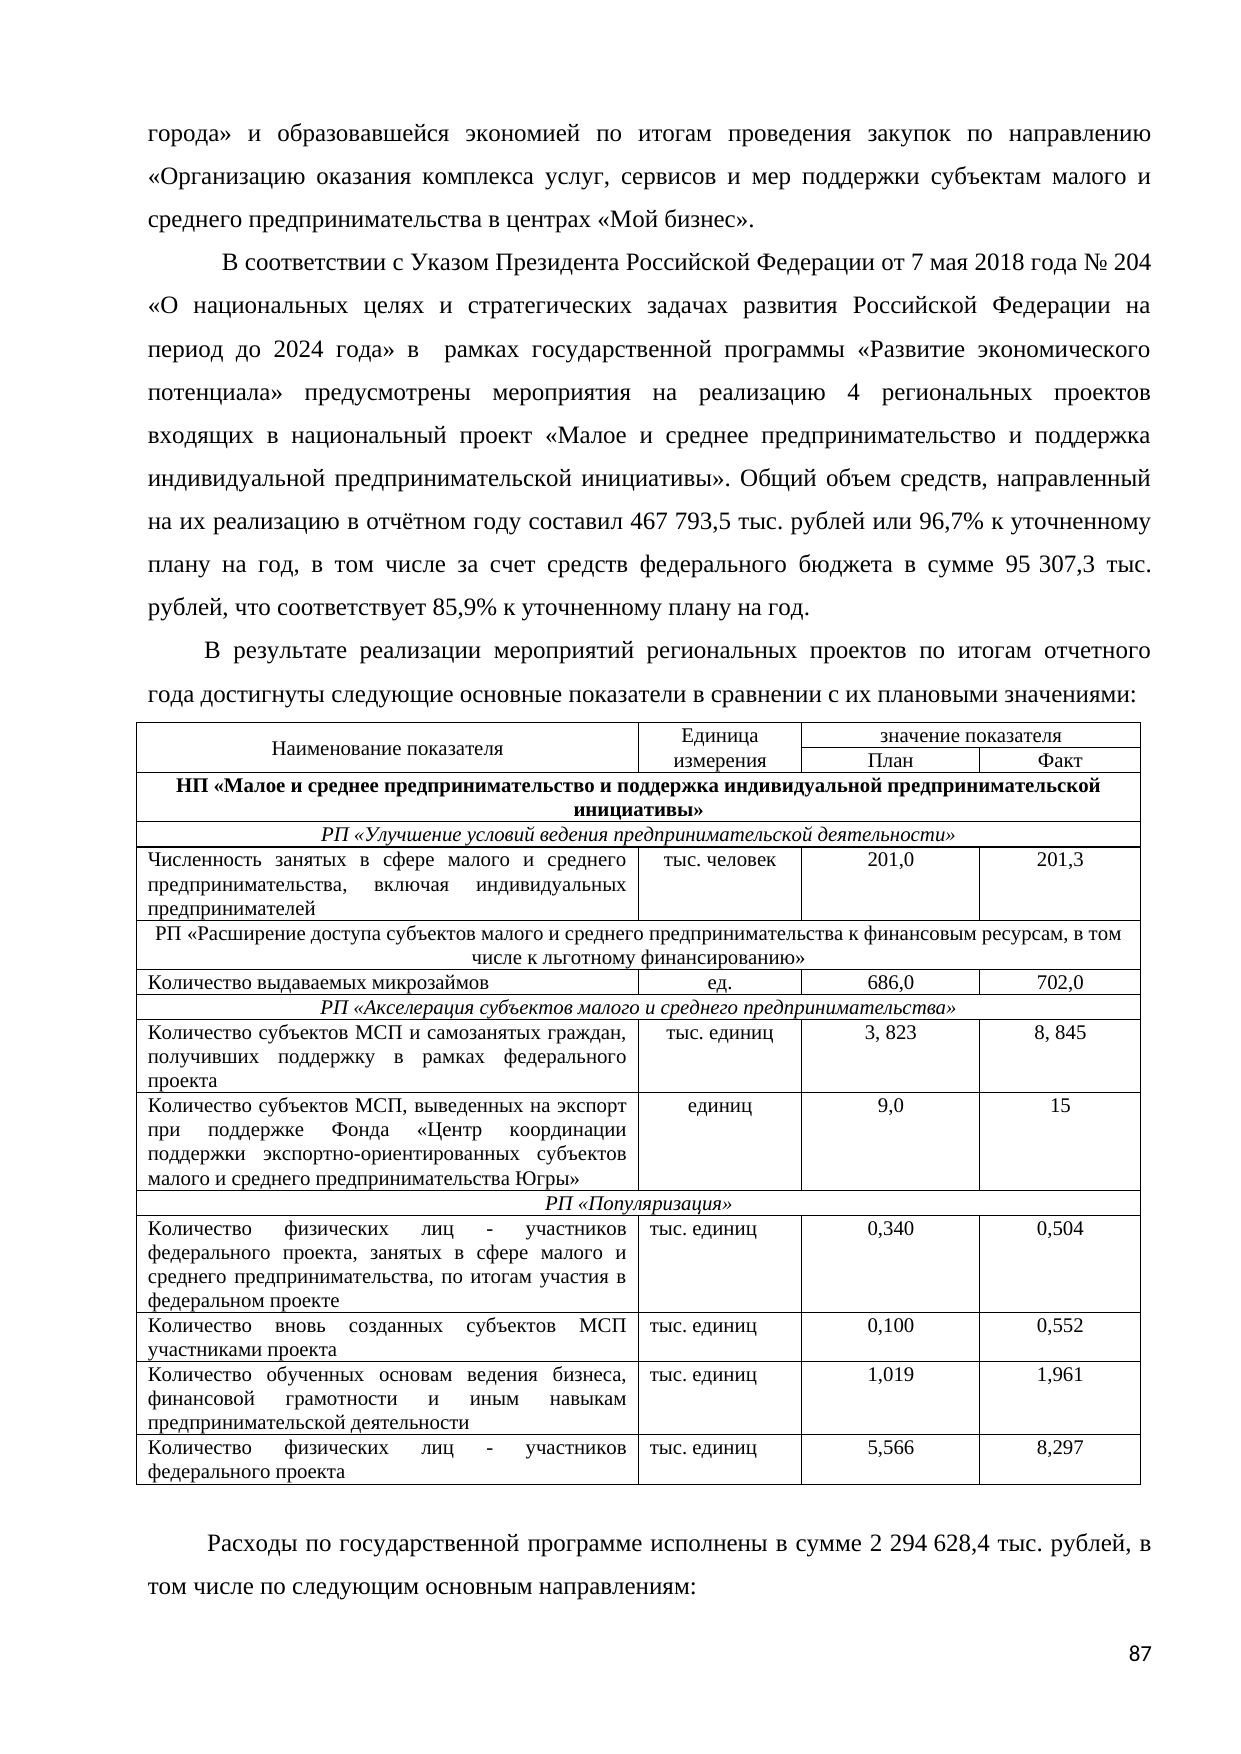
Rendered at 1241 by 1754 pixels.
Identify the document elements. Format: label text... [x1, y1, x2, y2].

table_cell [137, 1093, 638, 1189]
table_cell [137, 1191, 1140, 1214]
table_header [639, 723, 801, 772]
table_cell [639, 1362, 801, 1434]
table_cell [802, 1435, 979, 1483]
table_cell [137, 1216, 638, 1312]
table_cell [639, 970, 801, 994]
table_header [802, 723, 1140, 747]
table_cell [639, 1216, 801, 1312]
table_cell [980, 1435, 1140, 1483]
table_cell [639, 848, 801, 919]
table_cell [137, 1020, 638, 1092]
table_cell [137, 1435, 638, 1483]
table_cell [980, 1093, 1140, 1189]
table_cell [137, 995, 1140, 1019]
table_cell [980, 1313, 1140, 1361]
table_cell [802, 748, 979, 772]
text В соответствии с Указом Президента Российской Федерации от 7 мая 2018 года № 204 «О национальных целях и стратегических задачах развития Российской Федерации на период до 2024 года» в рамках государственной программы «Развитие экономического потенциала» предусмотрены мероприятия на реализацию 4 региональных проектов входящих в национальный проект «Малое и среднее предпринимательство и поддержка индивидуальной предпринимательской инициативы». Общий объем средств, направленный на их реализацию в отчётном году составил 467 793,5 тыс. рублей или 96,7% к уточненному плану на год, в том числе за счет средств федерального бюджета в сумме 95 307,3 тыс. рублей, что соответствует 85,9% к уточненному плану на год. [148, 247, 1152, 621]
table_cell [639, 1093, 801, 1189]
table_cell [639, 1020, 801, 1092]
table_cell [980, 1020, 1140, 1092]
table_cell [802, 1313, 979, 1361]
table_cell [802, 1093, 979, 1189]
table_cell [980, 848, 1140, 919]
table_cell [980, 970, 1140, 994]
text Расходы по государственной программе исполнены в сумме 2 294 628,4 тыс. рублей, в том числе по следующим основным направлениям: [148, 1528, 1152, 1599]
text В результате реализации мероприятий региональных проектов по итогам отчетного года достигнуты следующие основные показатели в сравнении с их плановыми значениями: [148, 636, 1152, 707]
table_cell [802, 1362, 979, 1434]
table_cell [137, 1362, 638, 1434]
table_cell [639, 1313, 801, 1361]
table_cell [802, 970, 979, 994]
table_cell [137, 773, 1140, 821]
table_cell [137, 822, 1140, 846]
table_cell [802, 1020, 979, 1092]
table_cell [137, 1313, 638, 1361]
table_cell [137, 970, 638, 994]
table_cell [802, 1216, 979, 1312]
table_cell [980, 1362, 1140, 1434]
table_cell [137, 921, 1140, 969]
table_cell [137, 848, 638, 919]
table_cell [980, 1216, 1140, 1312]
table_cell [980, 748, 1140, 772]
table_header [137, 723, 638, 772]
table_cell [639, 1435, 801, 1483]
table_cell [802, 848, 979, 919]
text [148, 118, 1152, 233]
